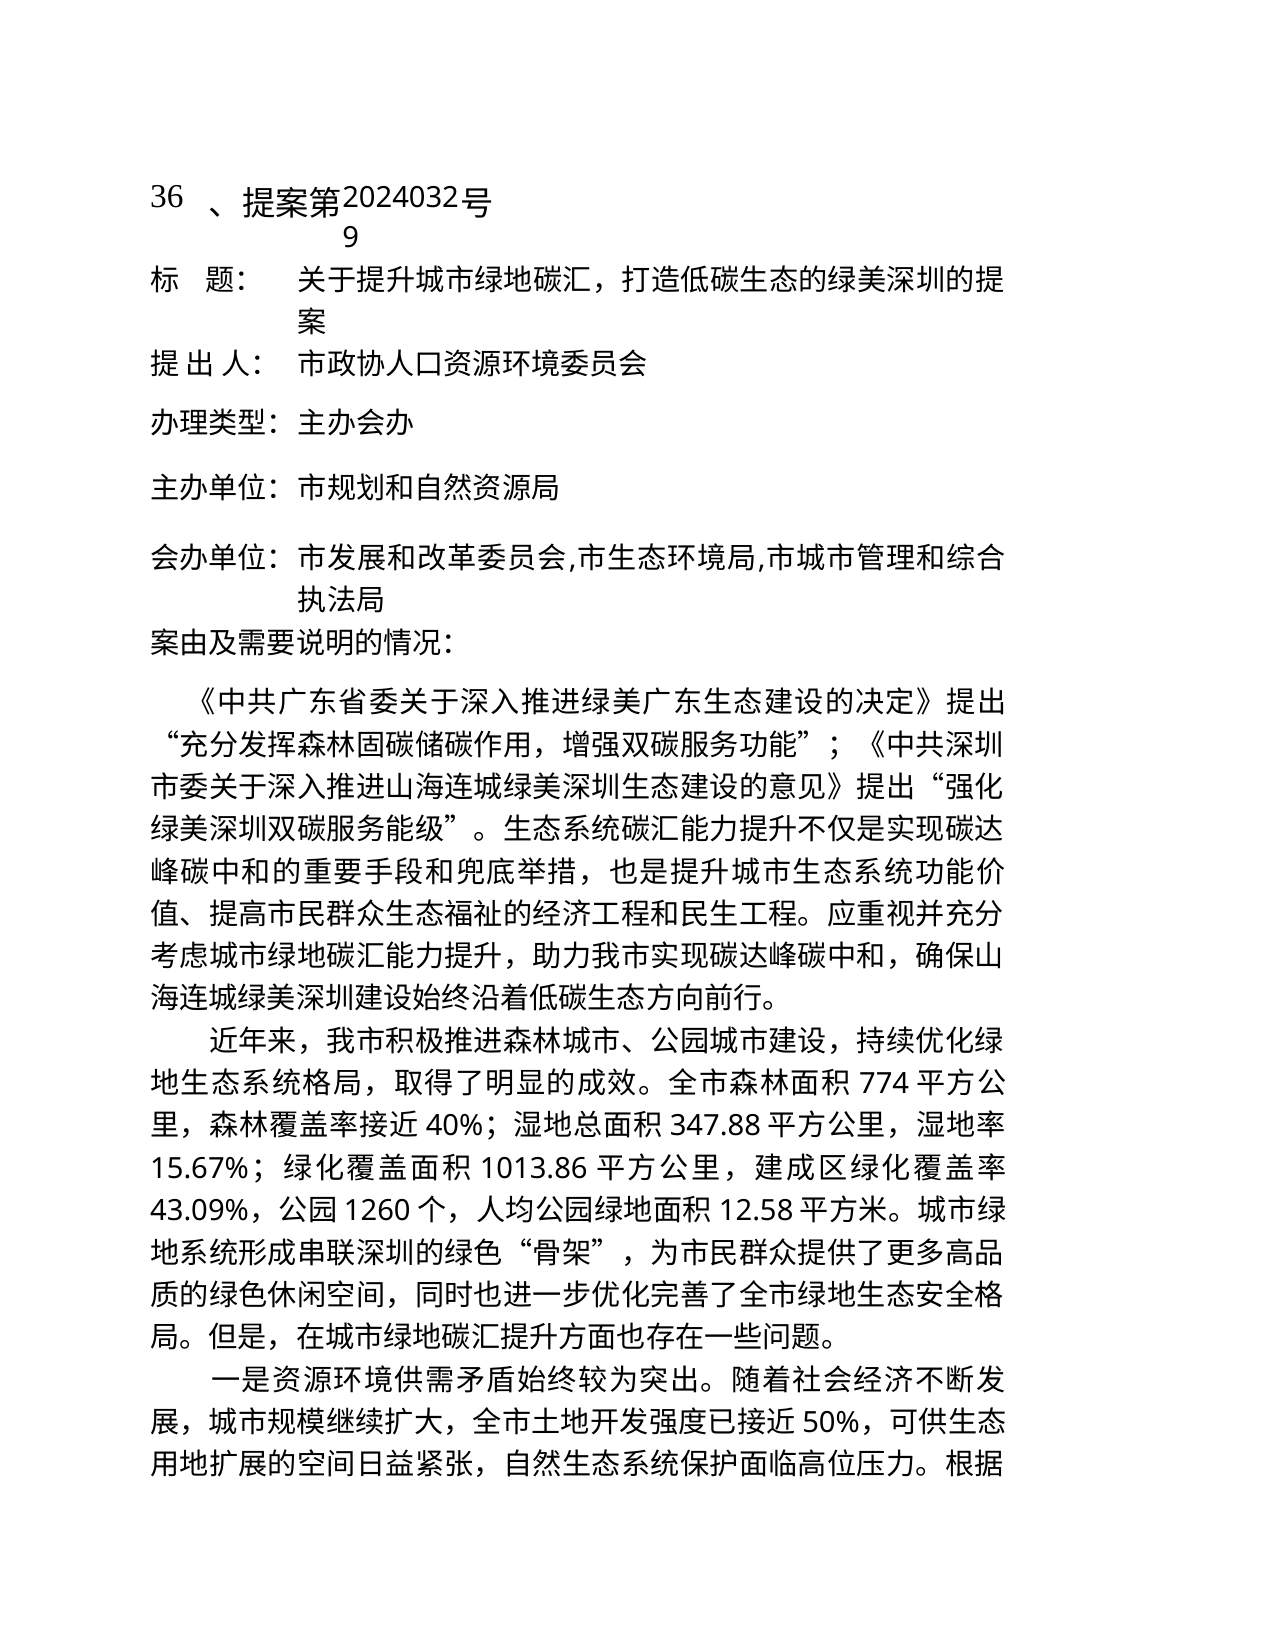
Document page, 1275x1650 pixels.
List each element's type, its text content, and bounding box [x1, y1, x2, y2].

table_cell 标 题： [150, 256, 298, 341]
table_cell 提 出 人： [150, 341, 298, 399]
table_header 号 [460, 177, 1006, 256]
table_cell 案由及需要说明的情况： [150, 619, 1006, 679]
table_cell 市发展和改革委员会,市生态环境局,市城市管理和综合执法局 [298, 535, 1006, 619]
table_cell 市政协人口资源环境委员会 [298, 341, 1006, 399]
table_header 、提案第 [209, 177, 342, 256]
table_header 20240329 [342, 177, 460, 256]
table_header 36 [150, 177, 208, 256]
table_cell 办理类型： [150, 400, 298, 464]
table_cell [150, 679, 1006, 1483]
table_cell 主办会办 [298, 400, 1006, 464]
table_cell 主办单位： [150, 464, 298, 534]
table_cell 会办单位： [150, 535, 298, 619]
table_cell 关于提升城市绿地碳汇，打造低碳生态的绿美深圳的提案 [298, 256, 1006, 341]
table_cell 市规划和自然资源局 [298, 464, 1006, 534]
